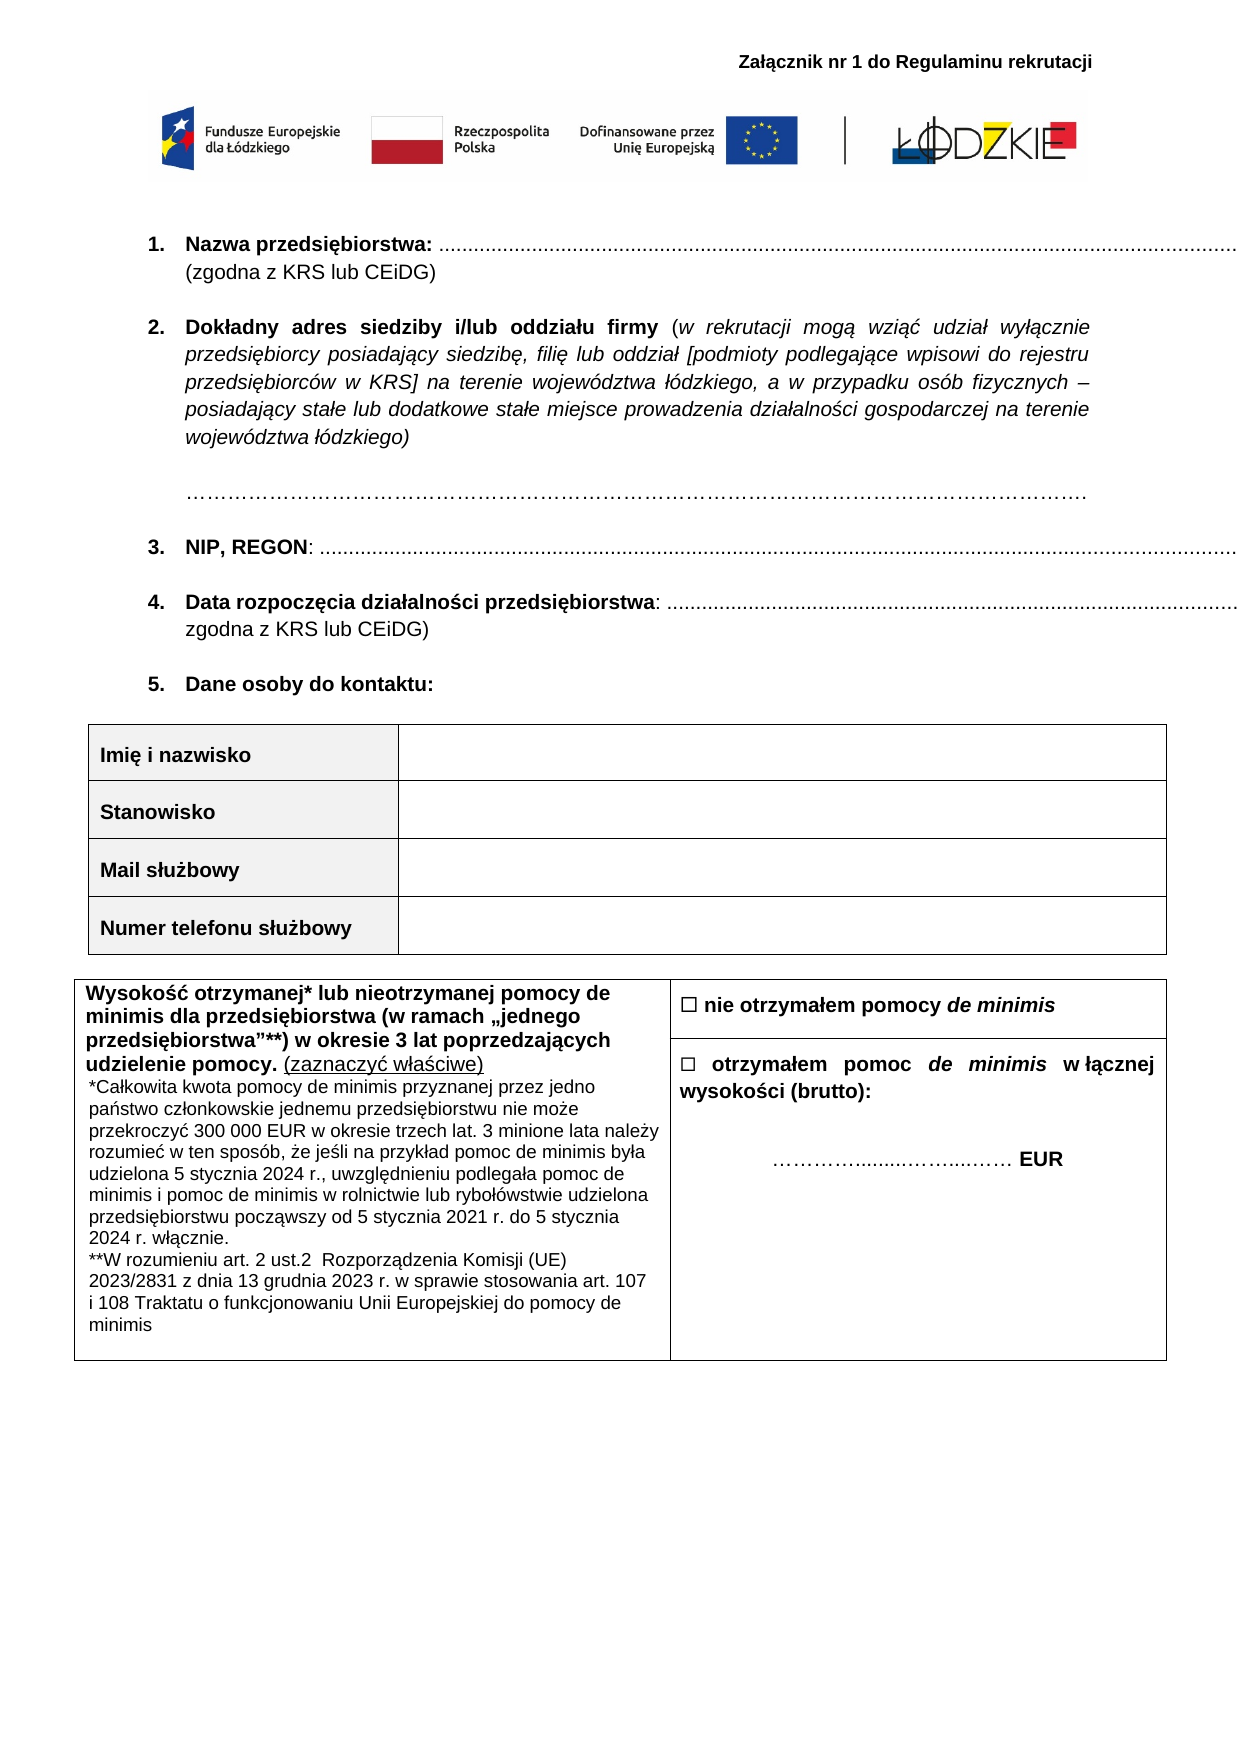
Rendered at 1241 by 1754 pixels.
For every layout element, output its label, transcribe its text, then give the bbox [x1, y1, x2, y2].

table_cell Mail służbowy [89, 839, 398, 896]
list …………………………………………………………………………………………………………………. [185, 480, 1093, 504]
list zgodna z KRS lub CEiDG) [185, 617, 1093, 641]
table_header Imię i nazwisko [89, 725, 398, 780]
table_header nie otrzymałem pomocy de minimis [671, 980, 1166, 1038]
table_cell [399, 781, 1166, 838]
table_cell [399, 839, 1166, 896]
list Dokładny adres siedziby i/lub oddziału firmy (w rekrutacji mogą wziąć udział wyłącznie przedsiębiorcy posiadający siedzibę, filię lub oddział [podmioty podlegające wpisowi do rejestru przedsiębiorców w KRS] na terenie województwa łódzkiego, a w przypadku osób fizycznych – posiadający stałe lub dodatkowe stałe miejsce prowadzenia działalności gospodarczej na terenie województwa łódzkiego) [148, 315, 1093, 449]
picture [146, 90, 1087, 181]
list NIP, REGON: [148, 535, 1093, 559]
table_cell otrzymałem pomoc de minimis w łącznej wysokości (brutto): ………….........……....…… EUR [671, 1039, 1166, 1360]
list (zgodna z KRS lub CEiDG) [185, 260, 1093, 284]
table_header Wysokość otrzymanej* lub nieotrzymanej pomocy de minimis dla przedsiębiorstwa (w ramach „jednego przedsiębiorstwa”**) w okresie 3 lat poprzedzających udzielenie pomocy. (zaznaczyć właściwe) *Całkowita kwota pomocy de minimis przyznanej przez jedno państwo członkowskie jednemu przedsiębiorstwu nie może przekroczyć 300 000 EUR w okresie trzech lat. 3 minione lata należy rozumieć w ten sposób, że jeśli na przykład pomoc de minimis była udzielona 5 stycznia 2024 r., uwzględnieniu podlegała pomoc de minimis i pomoc de minimis w rolnictwie lub rybołówstwie udzielona przedsiębiorstwu począwszy od 5 stycznia 2021 r. do 5 stycznia 2024 r. włącznie. **W rozumieniu art. 2 ust.2 Rozporządzenia Komisji (UE) 2023/2831 z dnia 13 grudnia 2023 r. w sprawie stosowania art. 107 i 108 Traktatu o funkcjonowaniu Unii Europejskiej do pomocy de minimis [75, 980, 670, 1360]
table_cell Numer telefonu służbowy [89, 897, 398, 954]
list Dane osoby do kontaktu: [148, 672, 1093, 696]
list Data rozpoczęcia działalności przedsiębiorstwa: [148, 590, 1093, 614]
list Nazwa przedsiębiorstwa: [148, 232, 1093, 256]
table_cell [399, 897, 1166, 954]
table_cell Stanowisko [89, 781, 398, 838]
table_header [399, 725, 1166, 780]
